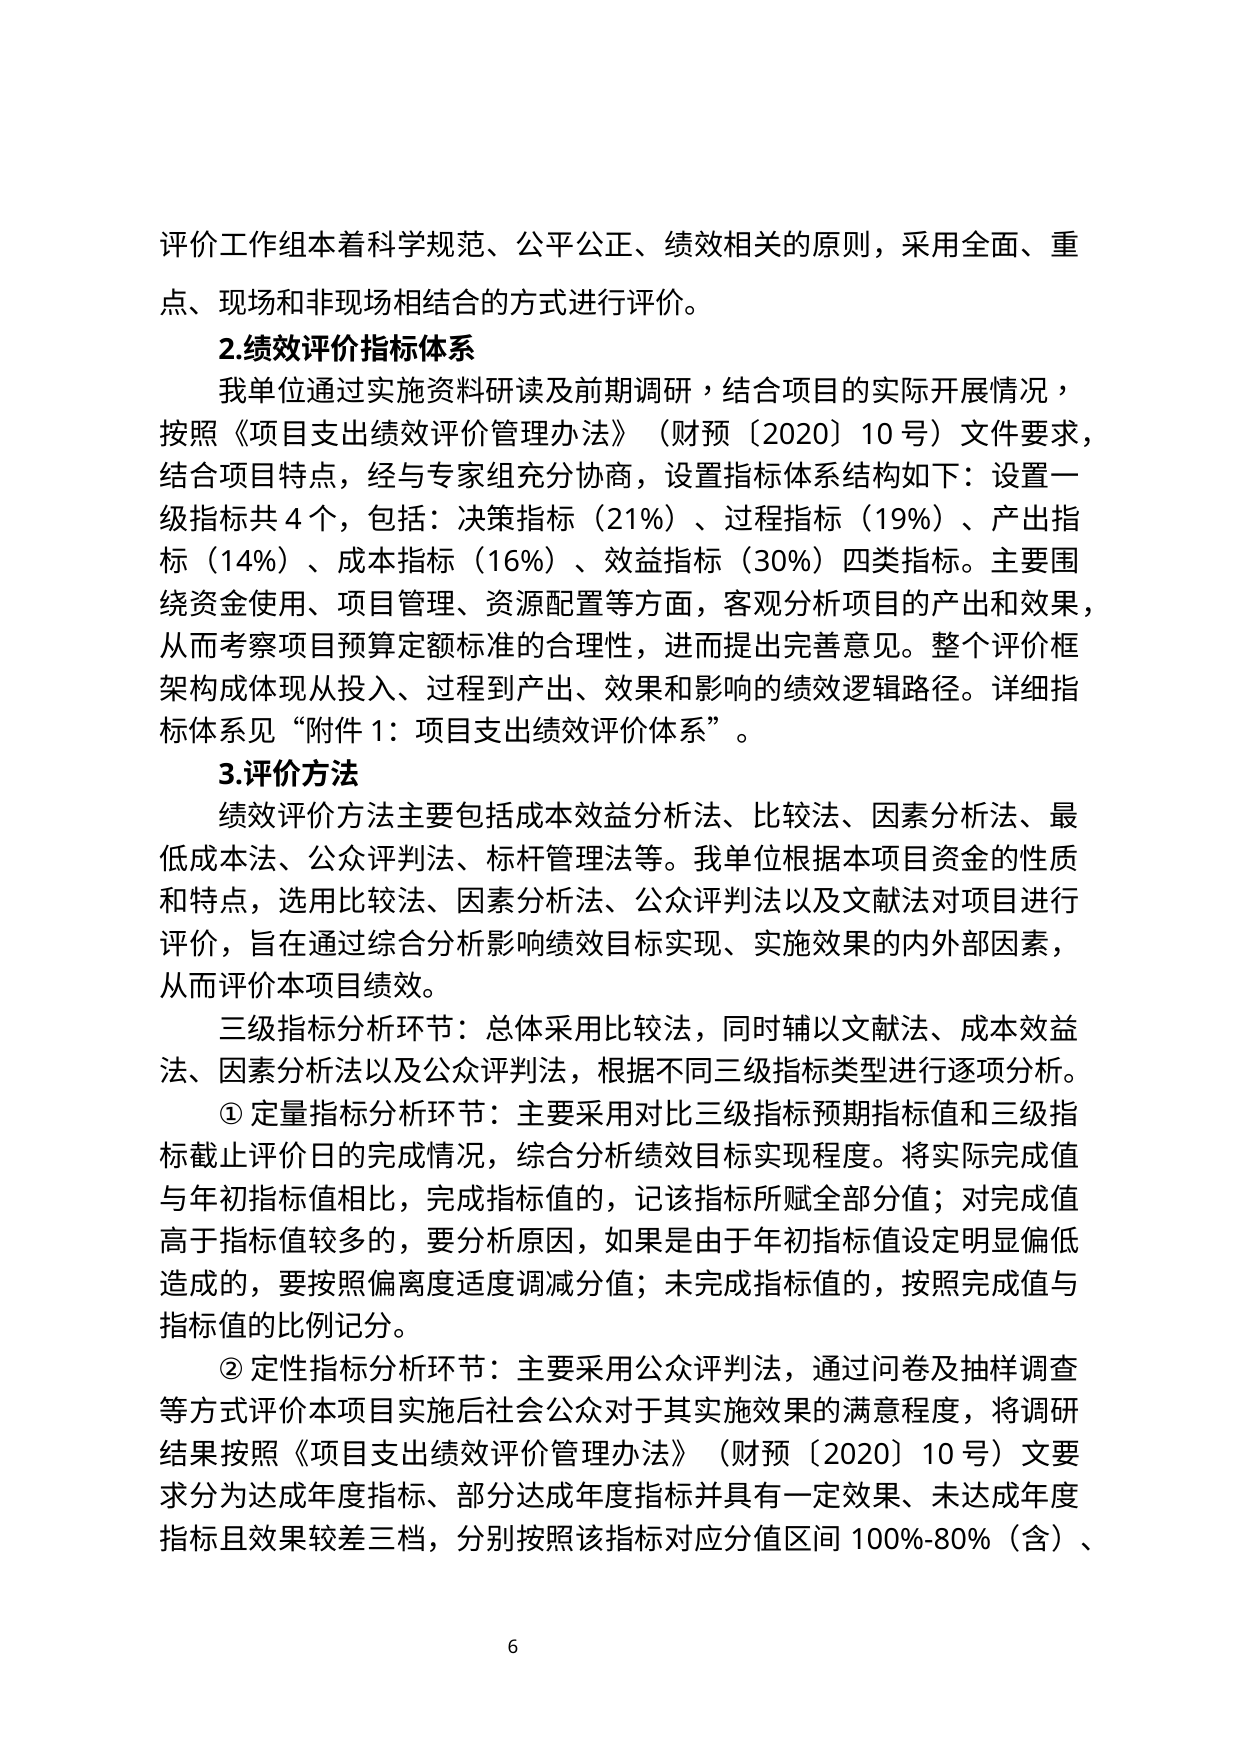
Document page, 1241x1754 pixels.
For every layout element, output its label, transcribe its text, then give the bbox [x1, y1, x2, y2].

text 绩效评价方法主要包括成本效益分析法、比较法、因素分析法、最低成本法、公众评判法、标杆管理法等。我单位根据本项目资金的性质和特点，选用比较法、因素分析法、公众评判法以及文献法对项目进行评价，旨在通过综合分析影响绩效目标实现、实施效果的内外部因素，从而评价本项目绩效。 [159, 793, 1081, 1005]
text 我单位通过实施资料研读及前期调研，结合项目的实际开展情况，按照《项目支出绩效评价管理办法》（财预〔2020〕10号）文件要求，结合项目特点，经与专家组充分协商，设置指标体系结构如下：设置一级指标共4个，包括：决策指标（21%）、过程指标（19%）、产出指标（14%）、成本指标（16%）、效益指标（30%）四类指标。主要围绕资金使用、项目管理、资源配置等方面，客观分析项目的产出和效果，从而考察项目预算定额标准的合理性，进而提出完善意见。整个评价框架构成体现从投入、过程到产出、效果和影响的绩效逻辑路径。详细指标体系见“附件1：项目支出绩效评价体系”。 [159, 368, 1081, 750]
text 三级指标分析环节：总体采用比较法，同时辅以文献法、成本效益法、因素分析法以及公众评判法，根据不同三级指标类型进行逐项分析。 [159, 1005, 1081, 1090]
text ①定量指标分析环节：主要采用对比三级指标预期指标值和三级指标截止评价日的完成情况，综合分析绩效目标实现程度。将实际完成值与年初指标值相比，完成指标值的，记该指标所赋全部分值；对完成值高于指标值较多的，要分析原因，如果是由于年初指标值设定明显偏低造成的，要按照偏离度适度调减分值；未完成指标值的，按照完成值与指标值的比例记分。 [159, 1090, 1081, 1345]
subtitle 3.评价方法 [159, 750, 1081, 793]
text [159, 1345, 1081, 1558]
subtitle 2.绩效评价指标体系 [159, 325, 1081, 368]
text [159, 209, 1081, 325]
